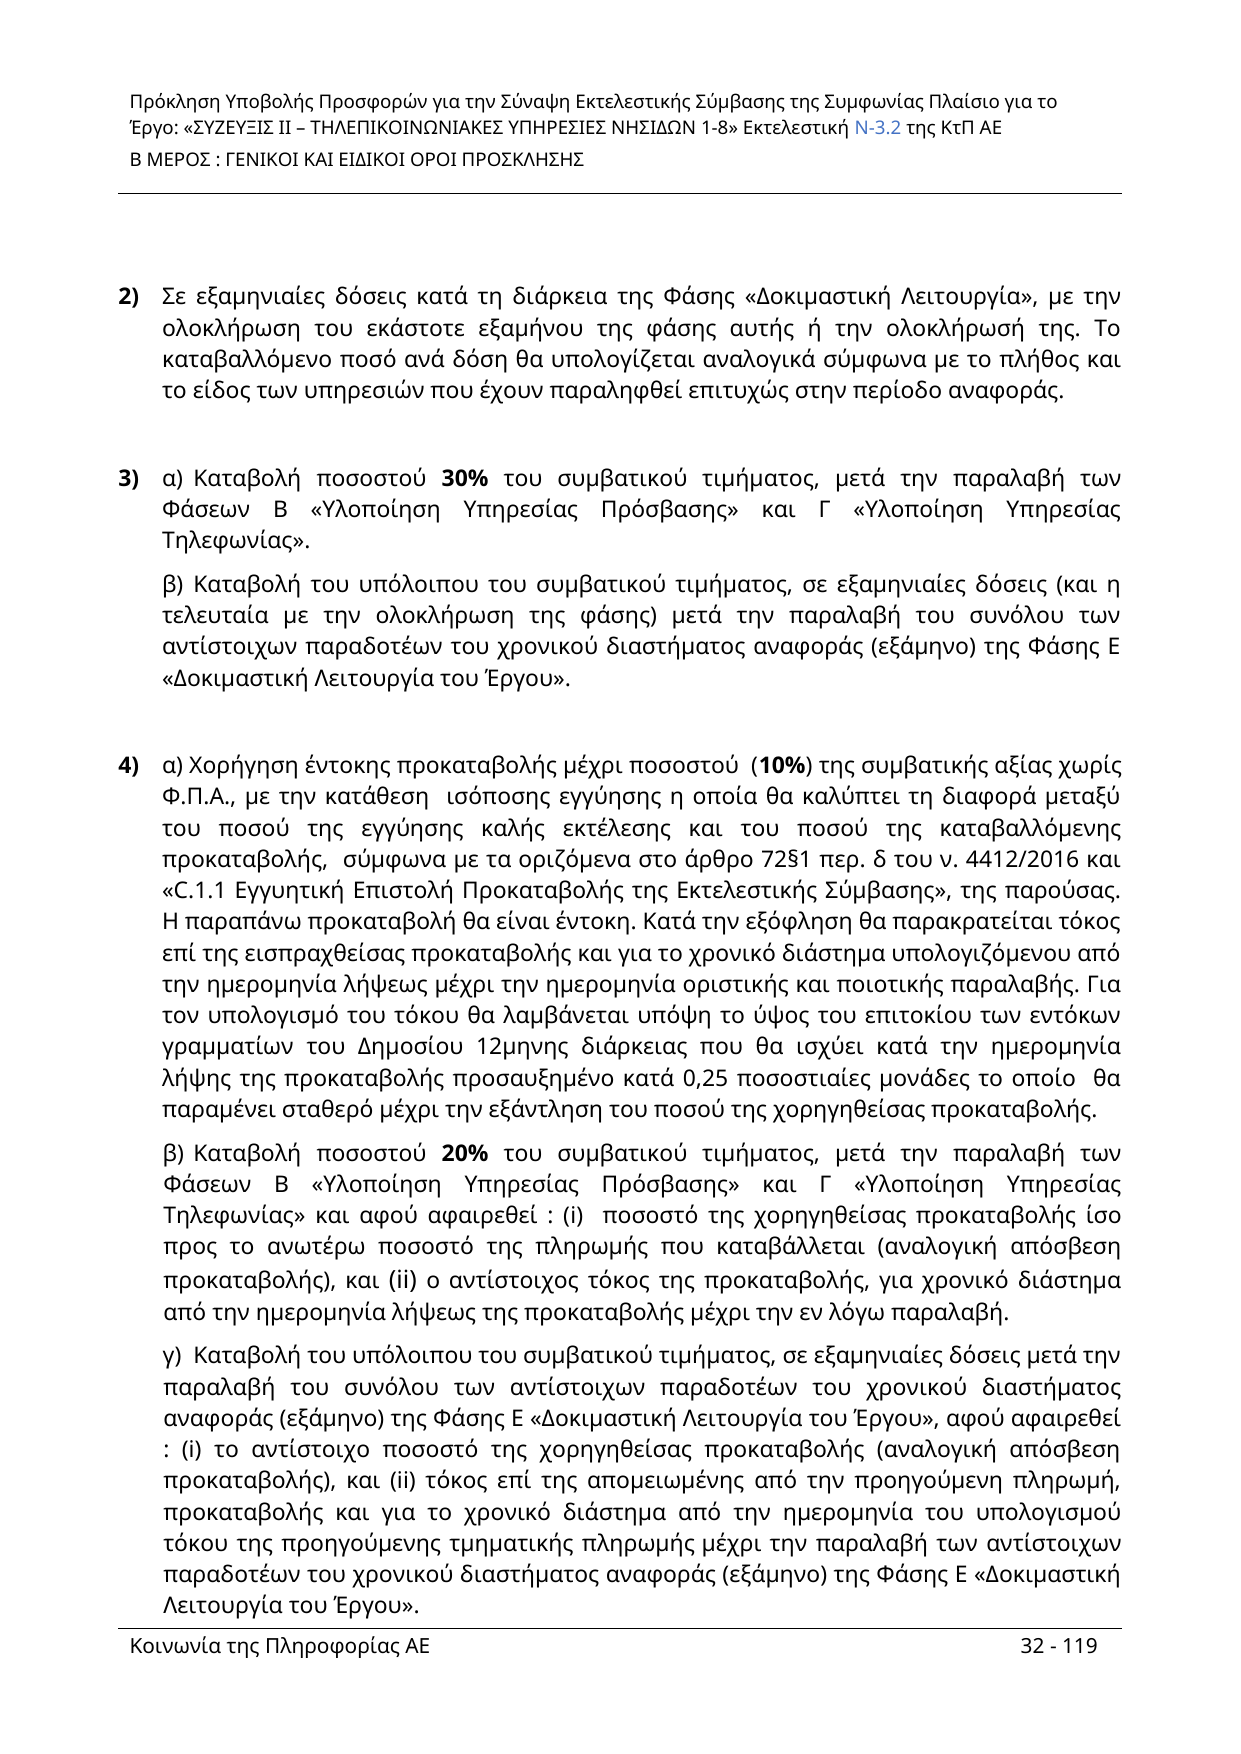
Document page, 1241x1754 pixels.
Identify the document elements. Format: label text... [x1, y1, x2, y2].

text β) Καταβολή ποσοστού 20% του συμβατικού τιμήματος, μετά την παραλαβή των Φάσεων Β «Υλοποίηση Υπηρεσίας Πρόσβασης» και Γ «Υλοποίηση Υπηρεσίας Τηλεφωνίας» και αφού αφαιρεθεί : (i) ποσοστό της χορηγηθείσας προκαταβολής ίσο προς το ανωτέρω ποσοστό της πληρωμής που καταβάλλεται (αναλογική απόσβεση προκαταβολής), και (ii) ο αντίστοιχος τόκος της προκαταβολής, για χρονικό διάστημα από την ημερομηνία λήψεως της προκαταβολής μέχρι την εν λόγω παραλαβή. [162, 1136, 1122, 1327]
text β) Καταβολή του υπόλοιπου του συμβατικού τιμήματος, σε εξαμηνιαίες δόσεις (και η τελευταία με την ολοκλήρωση της φάσης) μετά την παραλαβή του συνόλου των αντίστοιχων παραδοτέων του χρονικού διαστήματος αναφοράς (εξάμηνο) της Φάσης Ε «Δοκιμαστική Λειτουργία του Έργου». [162, 568, 1122, 693]
list Σε εξαμηνιαίες δόσεις κατά τη διάρκεια της Φάσης «Δοκιμαστική Λειτουργία», με την ολοκλήρωση του εκάστοτε εξαμήνου της φάσης αυτής ή την ολοκλήρωσή της. Το καταβαλλόμενο ποσό ανά δόση θα υπολογίζεται αναλογικά σύμφωνα με το πλήθος και το είδος των υπηρεσιών που έχουν παραληφθεί επιτυχώς στην περίοδο αναφοράς. [118, 280, 1122, 405]
list α) Χορήγηση έντοκης προκαταβολής μέχρι ποσοστού (10%) της συμβατικής αξίας χωρίς Φ.Π.Α., με την κατάθεση ισόποσης εγγύησης η οποία θα καλύπτει τη διαφορά μεταξύ του ποσού της εγγύησης καλής εκτέλεσης και του ποσού της καταβαλλόμενης προκαταβολής, σύμφωνα με τα οριζόμενα στο άρθρο 72§1 περ. δ του ν. 4412/2016 και «C.1.1 Εγγυητική Επιστολή Προκαταβολής της Εκτελεστικής Σύμβασης», της παρούσας. Η παραπάνω προκαταβολή θα είναι έντοκη. Κατά την εξόφληση θα παρακρατείται τόκος επί της εισπραχθείσας προκαταβολής και για το χρονικό διάστημα υπολογιζόμενου από την ημερομηνία λήψεως μέχρι την ημερομηνία οριστικής και ποιοτικής παραλαβής. Για τον υπολογισμό του τόκου θα λαμβάνεται υπόψη το ύψος του επιτοκίου των εντόκων γραμματίων του Δημοσίου 12μηνης διάρκειας που θα ισχύει κατά την ημερομηνία λήψης της προκαταβολής προσαυξημένο κατά 0,25 ποσοστιαίες μονάδες το οποίο θα παραμένει σταθερό μέχρι την εξάντληση του ποσού της χορηγηθείσας προκαταβολής. [118, 749, 1122, 1124]
text γ) Καταβολή του υπόλοιπου του συμβατικού τιμήματος, σε εξαμηνιαίες δόσεις μετά την παραλαβή του συνόλου των αντίστοιχων παραδοτέων του χρονικού διαστήματος αναφοράς (εξάμηνο) της Φάσης Ε «Δοκιμαστική Λειτουργία του Έργου», αφού αφαιρεθεί : (i) το αντίστοιχο ποσοστό της χορηγηθείσας προκαταβολής (αναλογική απόσβεση προκαταβολής), και (ii) τόκος επί της απομειωμένης από την προηγούμενη πληρωμή, προκαταβολής και για το χρονικό διάστημα από την ημερομηνία του υπολογισμού τόκου της προηγούμενης τμηματικής πληρωμής μέχρι την παραλαβή των αντίστοιχων παραδοτέων του χρονικού διαστήματος αναφοράς (εξάμηνο) της Φάσης Ε «Δοκιμαστική Λειτουργία του Έργου». [162, 1339, 1122, 1621]
list α) Καταβολή ποσοστού 30% του συμβατικού τιμήματος, μετά την παραλαβή των Φάσεων Β «Υλοποίηση Υπηρεσίας Πρόσβασης» και Γ «Υλοποίηση Υπηρεσίας Τηλεφωνίας». [118, 461, 1122, 555]
